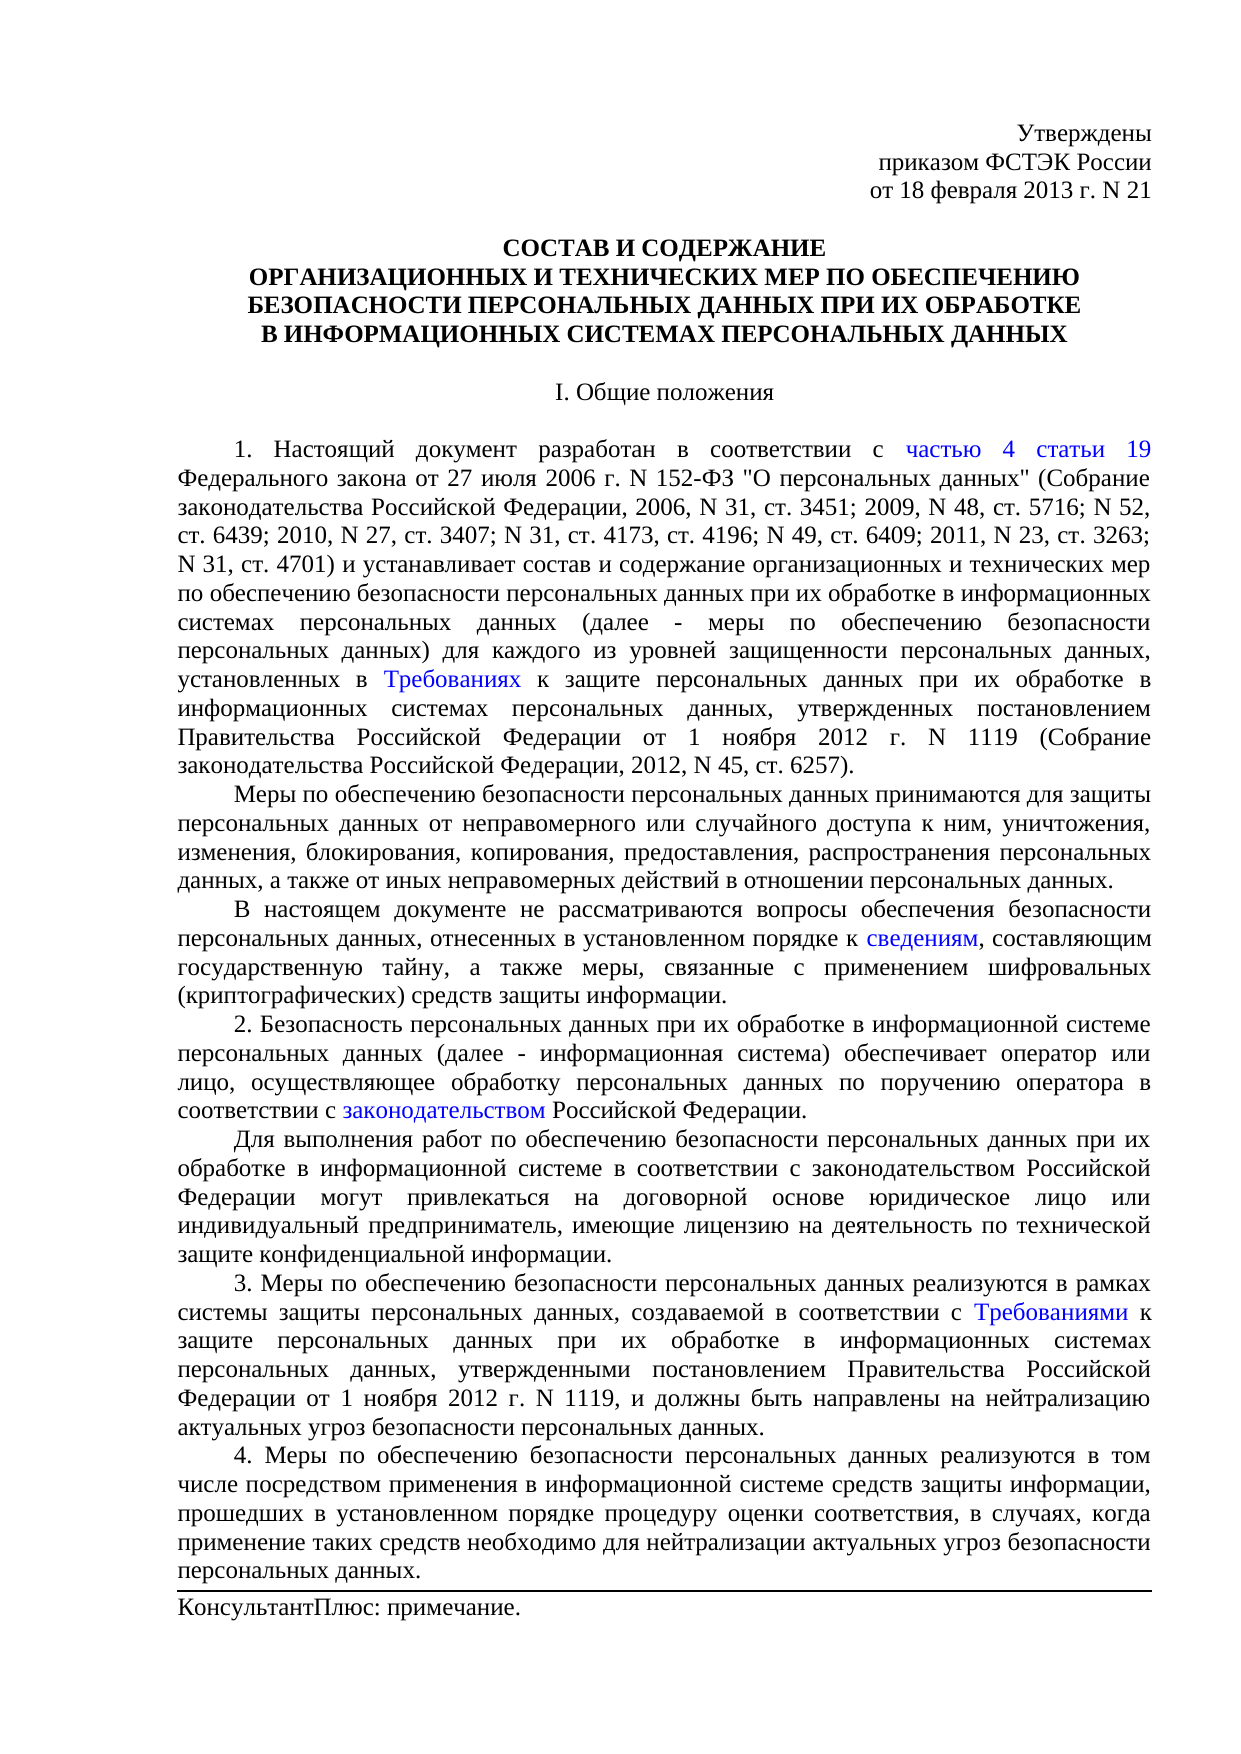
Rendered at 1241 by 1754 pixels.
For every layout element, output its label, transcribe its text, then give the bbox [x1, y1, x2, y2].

text КонсультантПлюс: примечание. [177, 1592, 1152, 1621]
text Меры по обеспечению безопасности персональных данных принимаются для защиты персональных данных от неправомерного или случайного доступа к ним, уничтожения, изменения, блокирования, копирования, предоставления, распространения персональных данных, а также от иных неправомерных действий в отношении персональных данных. [177, 779, 1152, 894]
text БЕЗОПАСНОСТИ ПЕРСОНАЛЬНЫХ ДАННЫХ ПРИ ИХ ОБРАБОТКЕ [177, 291, 1152, 319]
text приказом ФСТЭК России [177, 147, 1152, 176]
text 3. Меры по обеспечению безопасности персональных данных реализуются в рамках системы защиты персональных данных, создаваемой в соответствии с Требованиями к защите персональных данных при их обработке в информационных системах персональных данных, утвержденными постановлением Правительства Российской Федерации от 1 ноября . N 1119, и должны быть направлены на нейтрализацию актуальных угроз безопасности персональных данных. [177, 1268, 1152, 1441]
text В настоящем документе не рассматриваются вопросы обеспечения безопасности персональных данных, отнесенных в установленном порядке к сведениям, составляющим государственную тайну, а также меры, связанные с применением шифровальных (криптографических) средств защиты информации. [177, 894, 1152, 1009]
text СОСТАВ И СОДЕРЖАНИЕ [177, 233, 1152, 262]
text 1. Настоящий документ разработан в соответствии с частью 4 статьи 19 Федерального закона от 27 июля . N 152-ФЗ "О персональных данных" (Собрание законодательства Российской Федерации, 2006, N 31, ст. 3451; 2009, N 48, ст. 5716; N 52, ст. 6439; 2010, N 27, ст. 3407; N 31, ст. 4173, ст. 4196; N 49, ст. 6409; 2011, N 23, ст. 3263; N 31, ст. 4701) и устанавливает состав и содержание организационных и технических мер по обеспечению безопасности персональных данных при их обработке в информационных системах персональных данных (далее - меры по обеспечению безопасности персональных данных) для каждого из уровней защищенности персональных данных, установленных в Требованиях к защите персональных данных при их обработке в информационных системах персональных данных, утвержденных постановлением Правительства Российской Федерации от 1 ноября . N 1119 (Собрание законодательства Российской Федерации, 2012, N 45, ст. 6257). [177, 434, 1152, 779]
text 2. Безопасность персональных данных при их обработке в информационной системе персональных данных (далее - информационная система) обеспечивает оператор или лицо, осуществляющее обработку персональных данных по поручению оператора в соответствии с законодательством Российской Федерации. [177, 1009, 1152, 1124]
text В ИНФОРМАЦИОННЫХ СИСТЕМАХ ПЕРСОНАЛЬНЫХ ДАННЫХ [177, 319, 1152, 348]
text Для выполнения работ по обеспечению безопасности персональных данных при их обработке в информационной системе в соответствии с законодательством Российской Федерации могут привлекаться на договорной основе юридическое лицо или индивидуальный предприниматель, имеющие лицензию на деятельность по технической защите конфиденциальной информации. [177, 1124, 1152, 1268]
text I. Общие положения [177, 377, 1152, 406]
text 4. Меры по обеспечению безопасности персональных данных реализуются в том числе посредством применения в информационной системе средств защиты информации, прошедших в установленном порядке процедуру оценки соответствия, в случаях, когда применение таких средств необходимо для нейтрализации актуальных угроз безопасности персональных данных. [177, 1441, 1152, 1584]
text от 18 февраля . N 21 [177, 176, 1152, 204]
text Утверждены [177, 118, 1152, 147]
text ОРГАНИЗАЦИОННЫХ И ТЕХНИЧЕСКИХ МЕР ПО ОБЕСПЕЧЕНИЮ [177, 262, 1152, 291]
